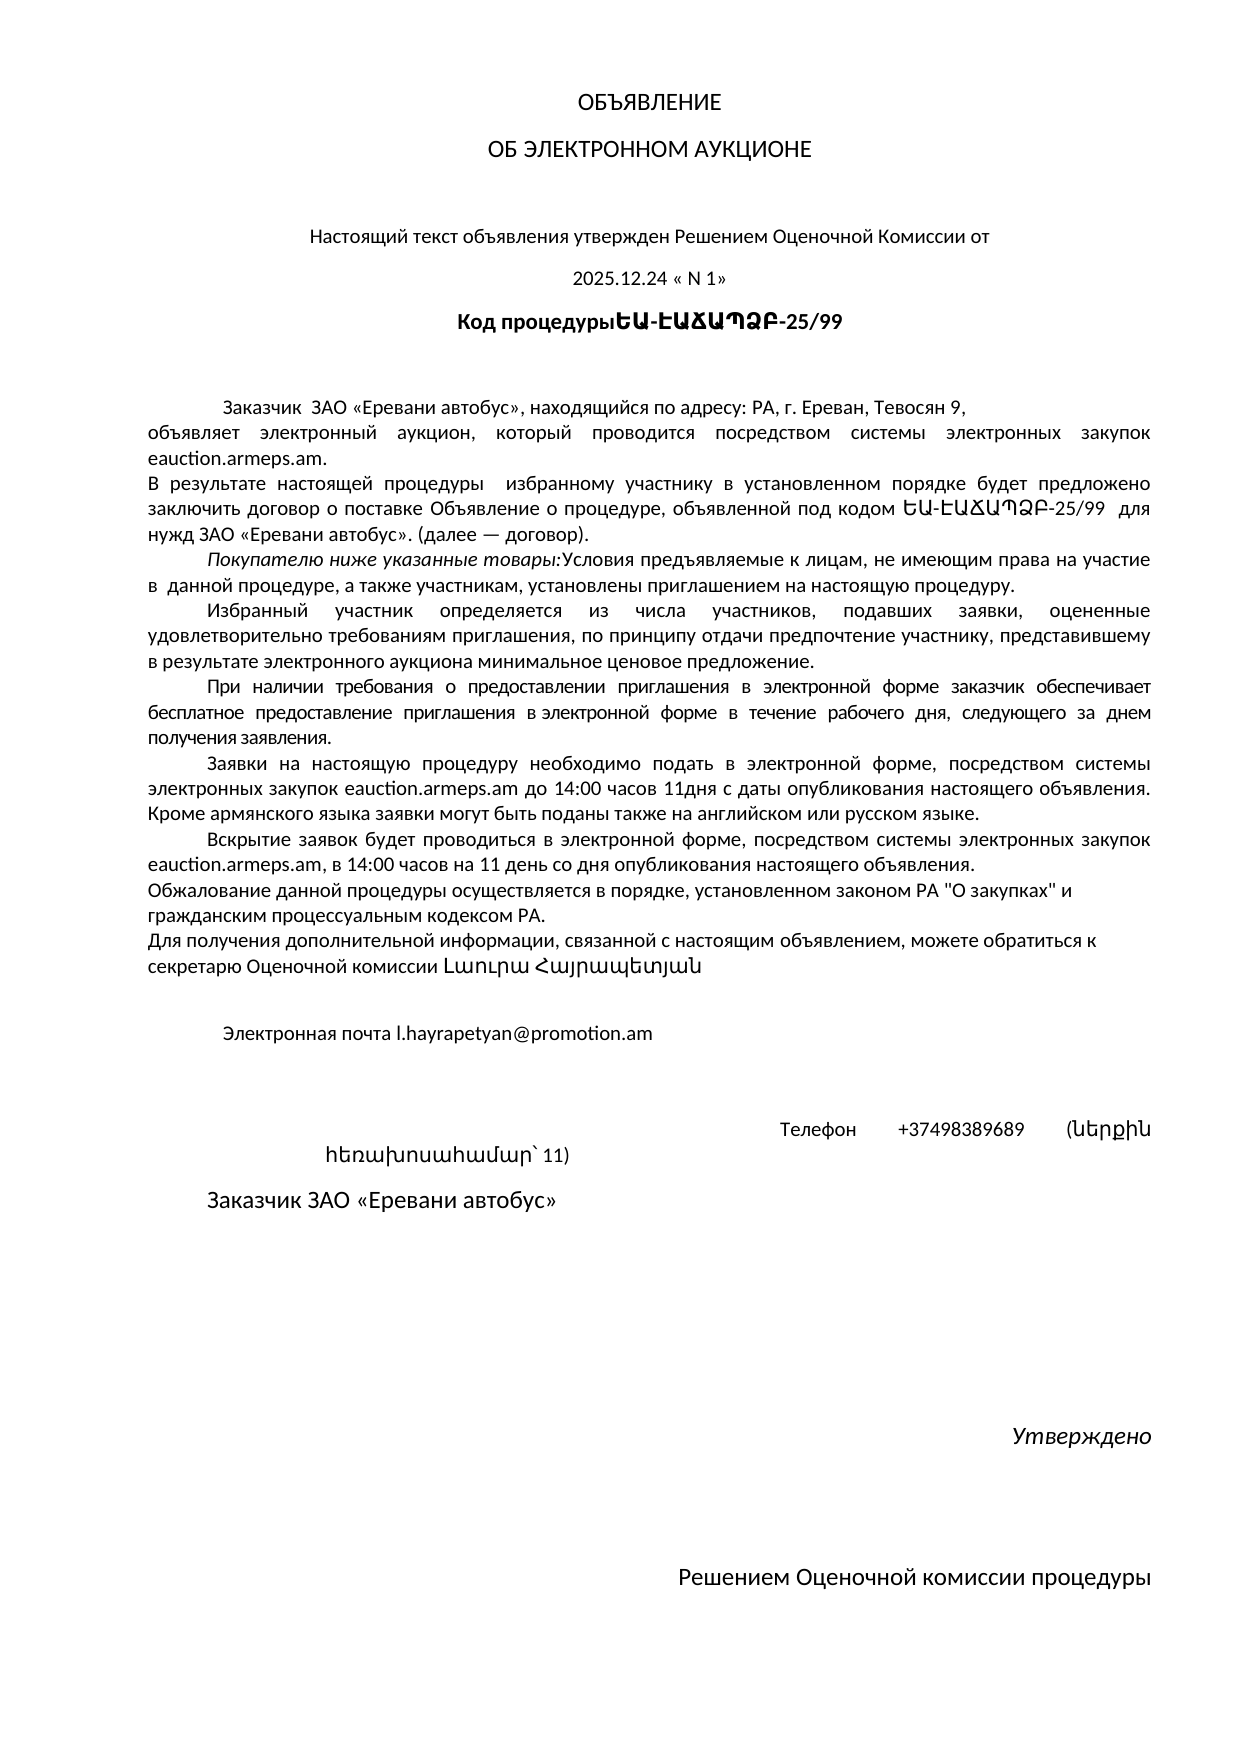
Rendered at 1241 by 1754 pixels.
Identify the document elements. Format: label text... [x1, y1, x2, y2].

text Для получения дополнительной информации, связанной с настоящим объявлением, можете обратиться к секретарю Оценочной комиссии Լաուրա Հայրապետյան [148, 928, 1152, 978]
text Обжалование данной процедуры осуществляется в порядке, установленном законом РА "О закупках" и гражданским процессуальным кодексом РА. [148, 877, 1152, 928]
text Электронная почта l.hayrapetyan@promotion.am [148, 1021, 1152, 1046]
text Настоящий текст объявления утвержден Решением Оценочной Комиссии от [148, 223, 1152, 248]
text Избранный участник определяется из числа участников, подавших заявки, оцененные удовлетворительно требованиям приглашения, по принципу отдачи предпочтение участнику, представившему в результате электронного аукциона минимальное ценовое предложение. [148, 597, 1152, 673]
text Телефон +37498389689 (ներքին հեռախոսահամար՝ 11) [325, 1063, 1152, 1167]
text Покупателю ниже указанные товары:Условия предъявляемые к лицам, не имеющим права на участие в данной процедуре, а также участникам, установлены приглашением на настоящую процедуру. [148, 546, 1152, 597]
text Код процедурыԵԱ-ԷԱՃԱՊՁԲ-25/99 [148, 307, 1152, 335]
text объявляет электронный аукцион, который проводится посредством системы электронных закупок eauction.armeps.am. [148, 419, 1152, 470]
text ОБЪЯВЛЕНИЕ [148, 86, 1152, 117]
text Решением Оценочной комиссии процедуры [148, 1561, 1152, 1592]
text Заказчик ЗАО «Еревани автобус», находящийся по адресу: РА, г. Ереван, Тевосян 9, [148, 394, 1152, 419]
text Заявки на настоящую процедуру необходимо подать в электронной форме, посредством системы электронных закупок eauction.armeps.am до 14:00 часов 11дня с даты опубликования настоящего объявления. Кроме армянского языка заявки могут быть поданы также на английском или русском языке. [148, 750, 1152, 826]
text Утверждено [148, 1420, 1152, 1450]
text ОБ ЭЛЕКТРОННОМ АУКЦИОНЕ [148, 134, 1152, 164]
text В результате настоящей процедуры избранному участнику в установленном порядке будет предложено заключить договор о поставке Объявление о процедуре, объявленной под кодом ԵԱ-ԷԱՃԱՊՁԲ-25/99 для нужд ЗАО «Еревани автобус». (далее — договор). [148, 470, 1152, 546]
text При наличии требования о предоставлении приглашения в электронной форме заказчик обеспечивает бесплатное предоставление приглашения в электронной форме в течение рабочего дня, следующего за днем получения заявления. [148, 673, 1152, 750]
text 2025.12.24 « N 1» [148, 265, 1152, 290]
text Вскрытие заявок будет проводиться в электронной форме, посредством системы электронных закупок eauction.armeps.am, в 14:00 часов на 11 день со дня опубликования настоящего объявления. [148, 826, 1152, 877]
text Заказчик ЗАО «Еревани автобус» [148, 1184, 1152, 1214]
